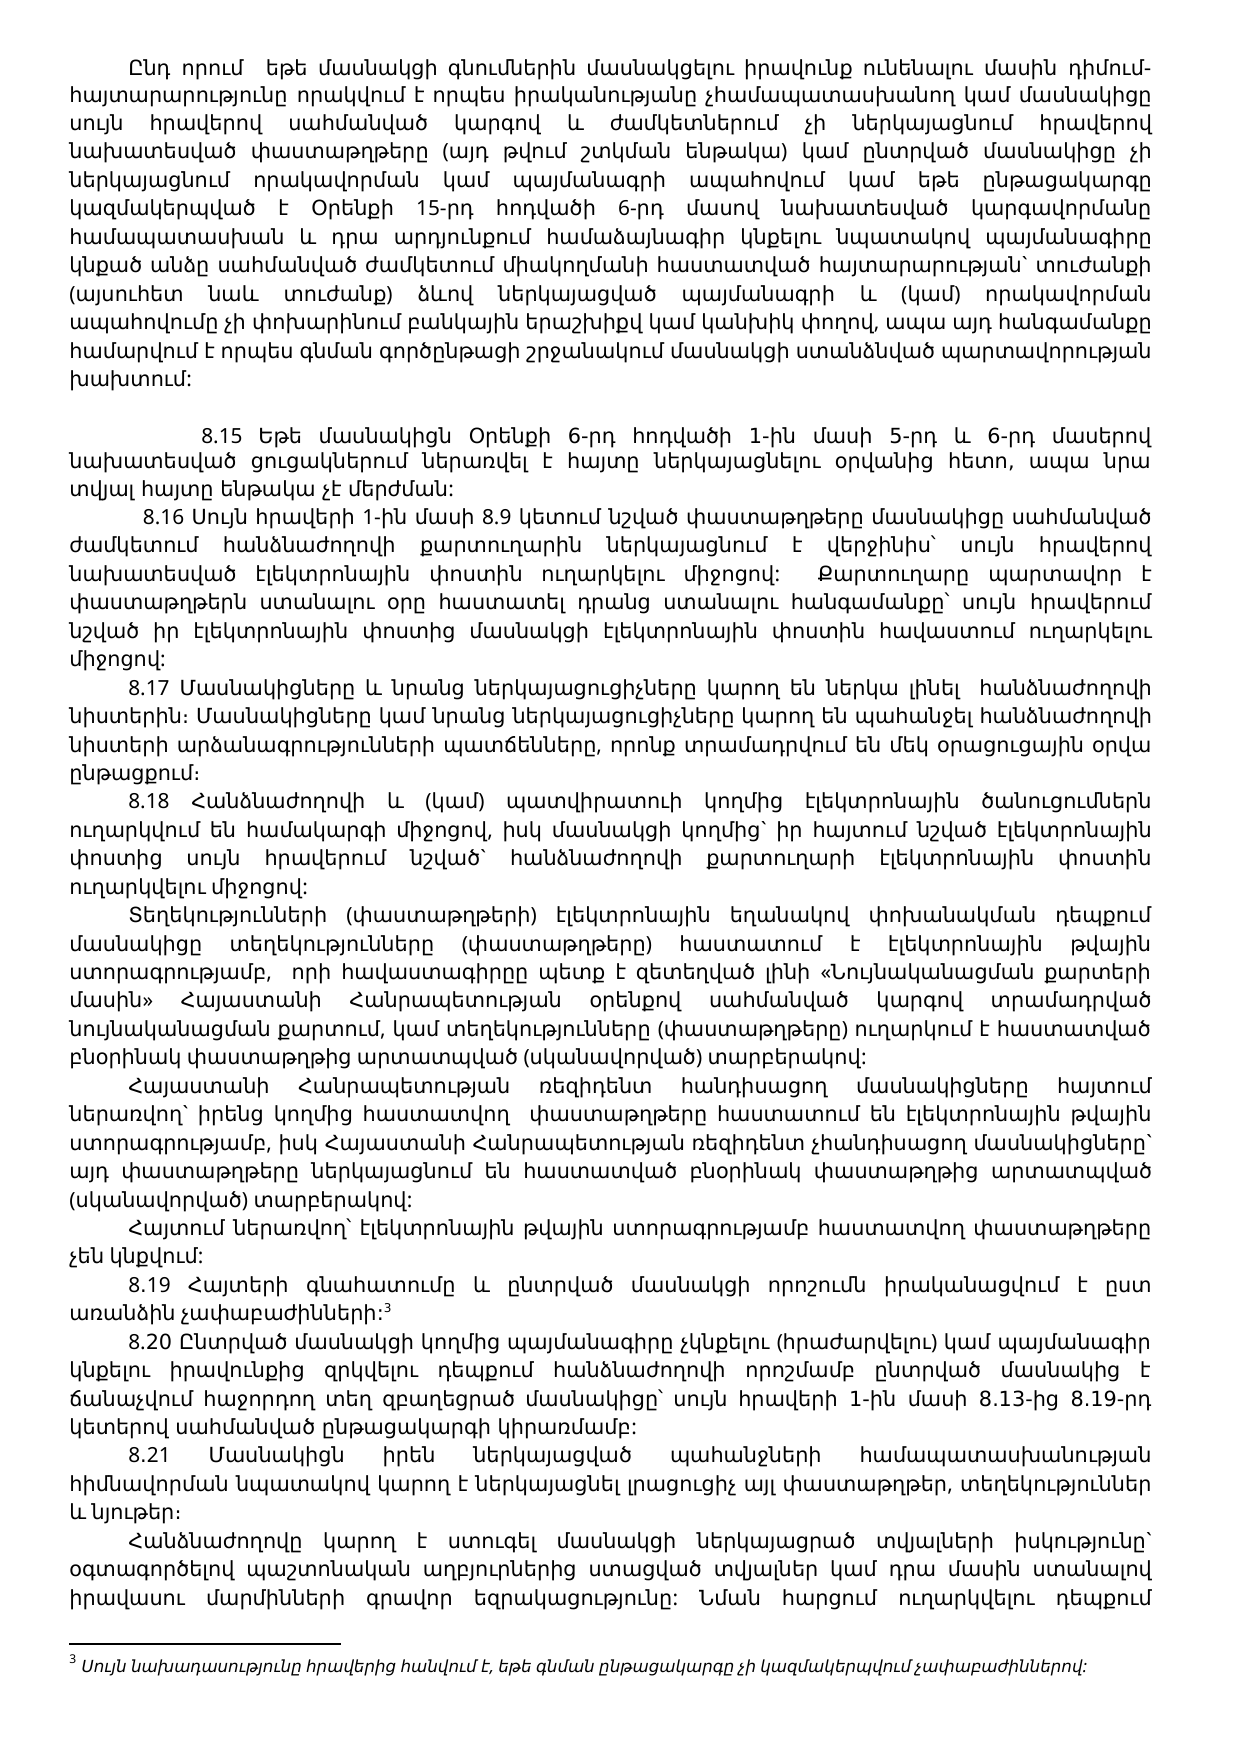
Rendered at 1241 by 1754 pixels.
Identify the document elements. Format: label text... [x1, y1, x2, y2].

text 8.19 Հայտերի գնահատումը և ընտրված մասնակցի որոշումն իրականացվում է ըստ առանձին չափաբաժինների: [69, 1270, 1152, 1327]
text 8.17 Մասնակիցները և նրանց ներկայացուցիչները կարող են ներկա լինել հանձնաժողովի նիստերին։ Մասնակիցները կամ նրանց ներկայացուցիչները կարող են պահանջել հանձնաժողովի նիստերի արձանագրությունների պատճենները, որոնք տրամադրվում են մեկ օրացուցային օրվա ընթացքում։ [69, 673, 1152, 787]
text 8.20 Ընտրված մասնակցի կողմից պայմանագիրը չկնքելու (հրաժարվելու) կամ պայմանագիր կնքելու իրավունքից զրկվելու դեպքում հանձնաժողովի որոշմամբ ընտրված մասնակից է ճանաչվում հաջորդող տեղ զբաղեցրած մասնակիցը՝ սույն հրավերի 1-ին մասի 8.13-ից 8.19-րդ կետերով սահմանված ընթացակարգի կիրառմամբ: [69, 1327, 1152, 1441]
text Ընդ որում եթե մասնակցի գնումներին մասնակցելու իրավունք ունենալու մասին դիմում-հայտարարությունը որակվում է որպես իրականությանը չհամապատասխանող կամ մասնակիցը սույն հրավերով սահմանված կարգով և ժամկետներում չի ներկայացնում հրավերով նախատեսված փաստաթղթերը (այդ թվում շտկման ենթակա) կամ ընտրված մասնակիցը չի ներկայացնում որակավորման կամ պայմանագրի ապահովում կամ եթե ընթացակարգը կազմակերպված է Օրենքի 15-րդ հոդվածի 6-րդ մասով նախատեսված կարգավորմանը համապատասխան և դրա արդյունքում համաձայնագիր կնքելու նպատակով պայմանագիրը կնքած անձը սահմանված ժամկետում միակողմանի հաստատված հայտարարության` տուժանքի (այսուհետ նաև տուժանք) ձևով ներկայացված պայմանագրի և (կամ) որակավորման ապահովումը չի փոխարինում բանկային երաշխիքվ կամ կանխիկ փողով, ապա այդ հանգամանքը համարվում է որպես գնման գործընթացի շրջանակում մասնակցի ստանձնված պարտավորության խախտում: [69, 56, 1152, 393]
text 8.21 Մասնակիցն իրեն ներկայացված պահանջների համապատասխանության հիմնավորման նպատակով կարող է ներկայացնել լրացուցիչ այլ փաստաթղթեր, տեղեկություններ և նյութեր։ [69, 1441, 1152, 1526]
text Տեղեկությունների (փաստաթղթերի) էլեկտրոնային եղանակով փոխանակման դեպքում մասնակիցը տեղեկությունները (փաստաթղթերը) հաստատում է էլեկտրոնային թվային ստորագրությամբ, որի հավաստագիրըը պետք է զետեղված լինի «Նույնականացման քարտերի մասին» Հայաստանի Հանրապետության օրենքով սահմանված կարգով տրամադրված նույնականացման քարտում, կամ տեղեկությունները (փաստաթղթերը) ուղարկում է հաստատված բնօրինակ փաստաթղթից արտատպված (սկանավորված) տարբերակով: [69, 900, 1152, 1071]
text 8.18 Հանձնաժողովի և (կամ) պատվիրատուի կողմից էլեկտրոնային ծանուցումներն ուղարկվում են համակարգի միջոցով, իսկ մասնակցի կողմից` իր հայտում նշված էլեկտրոնային փոստից սույն հրավերում նշված` հանձնաժողովի քարտուղարի էլեկտրոնային փոստին ուղարկվելու միջոցով: [69, 787, 1152, 900]
text Հայտում ներառվող՝ էլեկտրոնային թվային ստորագրությամբ հաստատվող փաստաթղթերը չեն կնքվում: [69, 1213, 1152, 1270]
text Հայաստանի Հանրապետության ռեզիդենտ հանդիսացող մասնակիցները հայտում ներառվող` իրենց կողմից հաստատվող փաստաթղթերը հաստատում են էլեկտրոնային թվային ստորագրությամբ, իսկ Հայաստանի Հանրապետության ռեզիդենտ չհանդիսացող մասնակիցները` այդ փաստաթղթերը ներկայացնում են հաստատված բնօրինակ փաստաթղթից արտատպված (սկանավորված) տարբերակով: [69, 1071, 1152, 1213]
text 8.16 Սույն հրավերի 1-ին մասի 8.9 կետում նշված փաստաթղթերը մասնակիցը սահմանված ժամկետում հանձնաժողովի քարտուղարին ներկայացնում է վերջինիս՝ սույն հրավերով նախատեսված էլեկտրոնային փոստին ուղարկելու միջոցով: Քարտուղարը պարտավոր է փաստաթղթերն ստանալու օրը հաստատել դրանց ստանալու հանգամանքը՝ սույն հրավերում նշված իր էլեկտրոնային փոստից մասնակցի էլեկտրոնային փոստին հավաստում ուղարկելու միջոցով: [69, 502, 1152, 673]
text 8.15 Եթե մասնակիցն Օրենքի 6-րդ հոդվածի 1-ին մասի 5-րդ և 6-րդ մասերով նախատեսված ցուցակներում ներառվել է հայտը ներկայացնելու օրվանից հետո, ապա նրա տվյալ հայտը ենթակա չէ մերժման: [69, 421, 1152, 502]
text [69, 1526, 1152, 1611]
